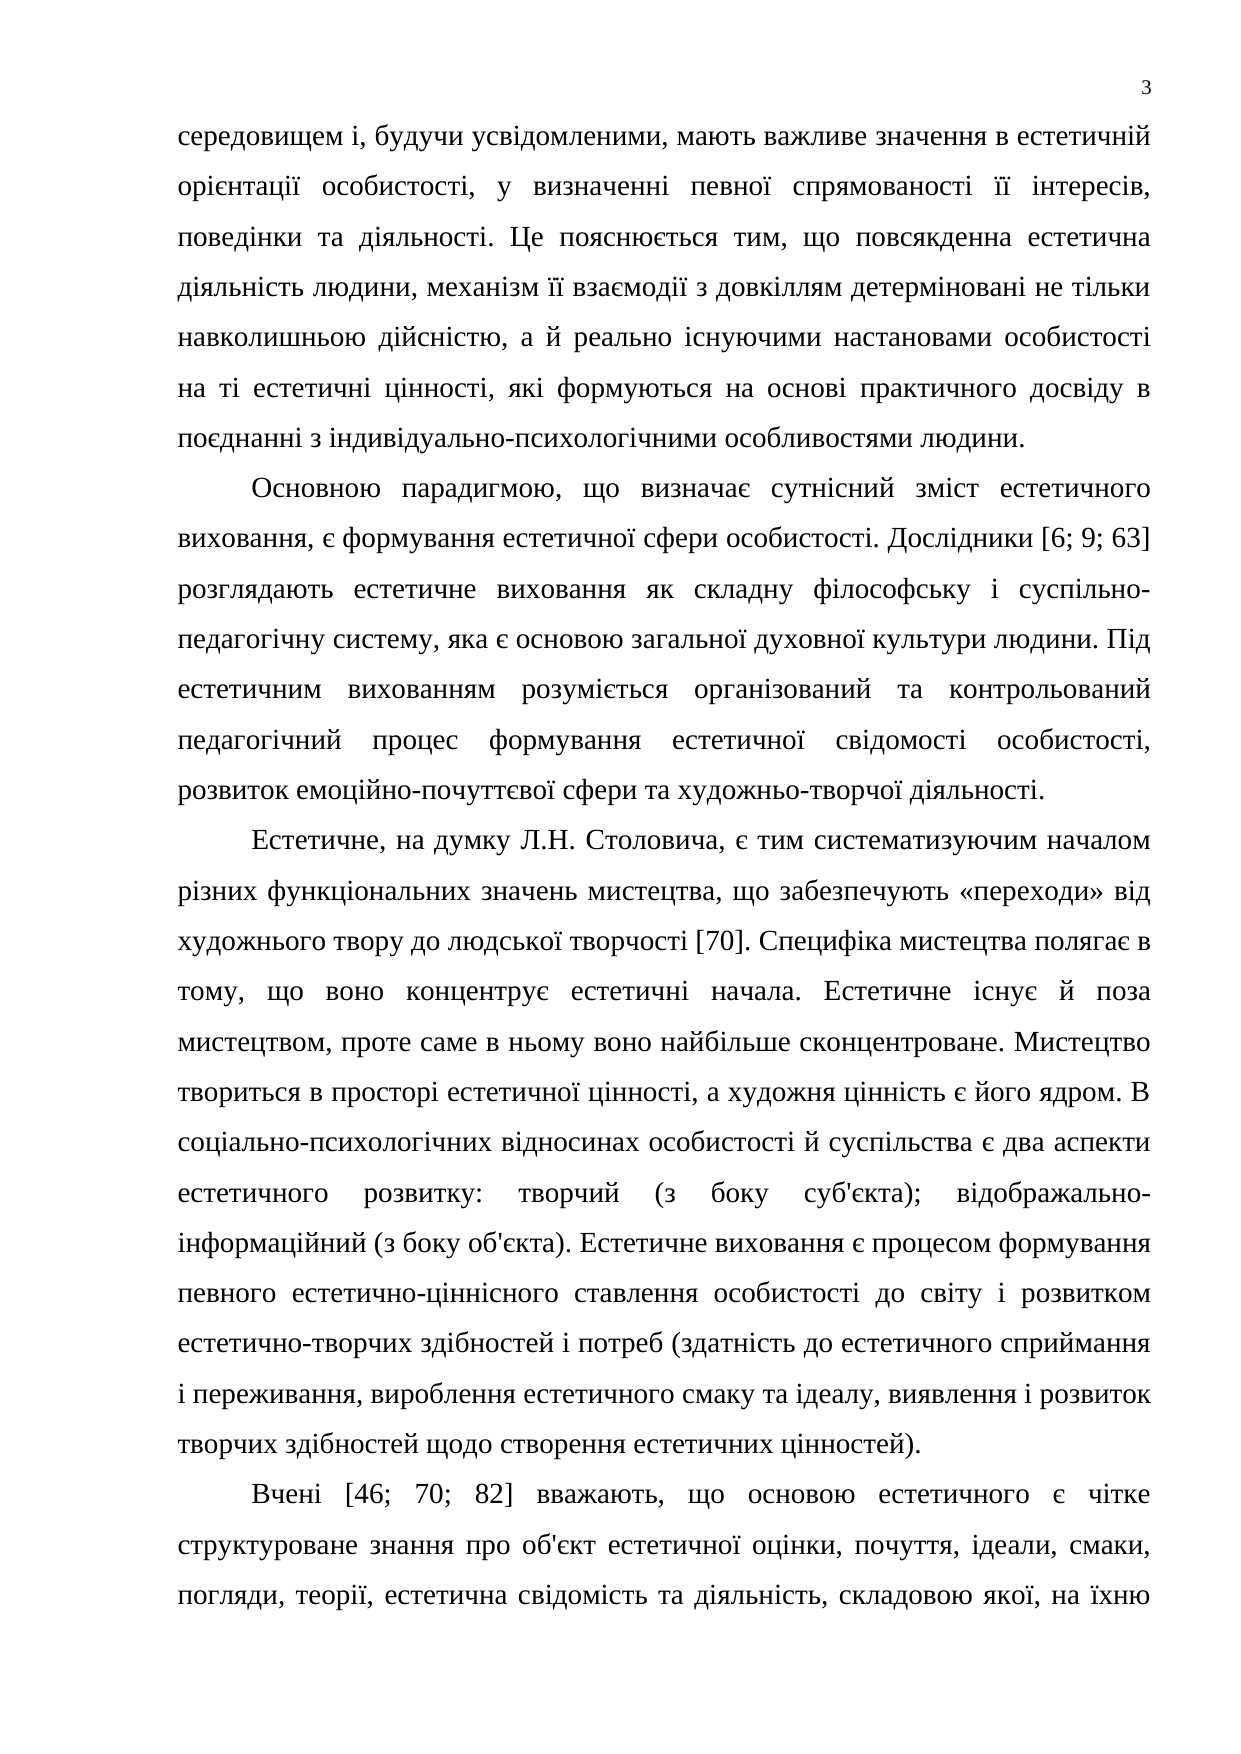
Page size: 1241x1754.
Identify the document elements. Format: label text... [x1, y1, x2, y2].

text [177, 1477, 1152, 1611]
text Естетичне, на думку Л.Н. Столовича, є тим систематизуючим началом різних функціональних значень мистецтва, що забезпечують «переходи» від художнього твору до людської творчості [70]. Специфіка мистецтва полягає в тому, що воно концентрує естетичні начала. Естетичне існує й поза мистецтвом, проте саме в ньому воно найбільше сконцентроване. Мистецтво твориться в просторі естетичної цінності, а художня цінність є його ядром. В соціально-психологічних відносинах особистості й суспільства є два аспекти естетичного розвитку: творчий (з боку суб'єкта); відображально-інформаційний (з боку об'єкта). Естетичне виховання є процесом формування певного естетично-ціннісного ставлення особистості до світу і розвитком естетично-творчих здібностей і потреб (здатність до естетичного сприймання і переживання, вироблення естетичного смаку та ідеалу, виявлення і розвиток творчих здібностей щодо створення естетичних цінностей). [177, 822, 1152, 1460]
text Основною парадигмою, що визначає сутнісний зміст естетичного виховання, є формування естетичної сфери особистості. Дослідники [6; 9; 63] розглядають естетичне виховання як складну філософську і суспільно-педагогічну систему, яка є основою загальної духовної культури людини. Під естетичним вихованням розуміється організований та контрольований педагогічний процес формування естетичної свідомості особистості, розвиток емоційно-почуттєвої сфери та художньо-творчої діяльності. [177, 470, 1152, 806]
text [177, 118, 1152, 453]
